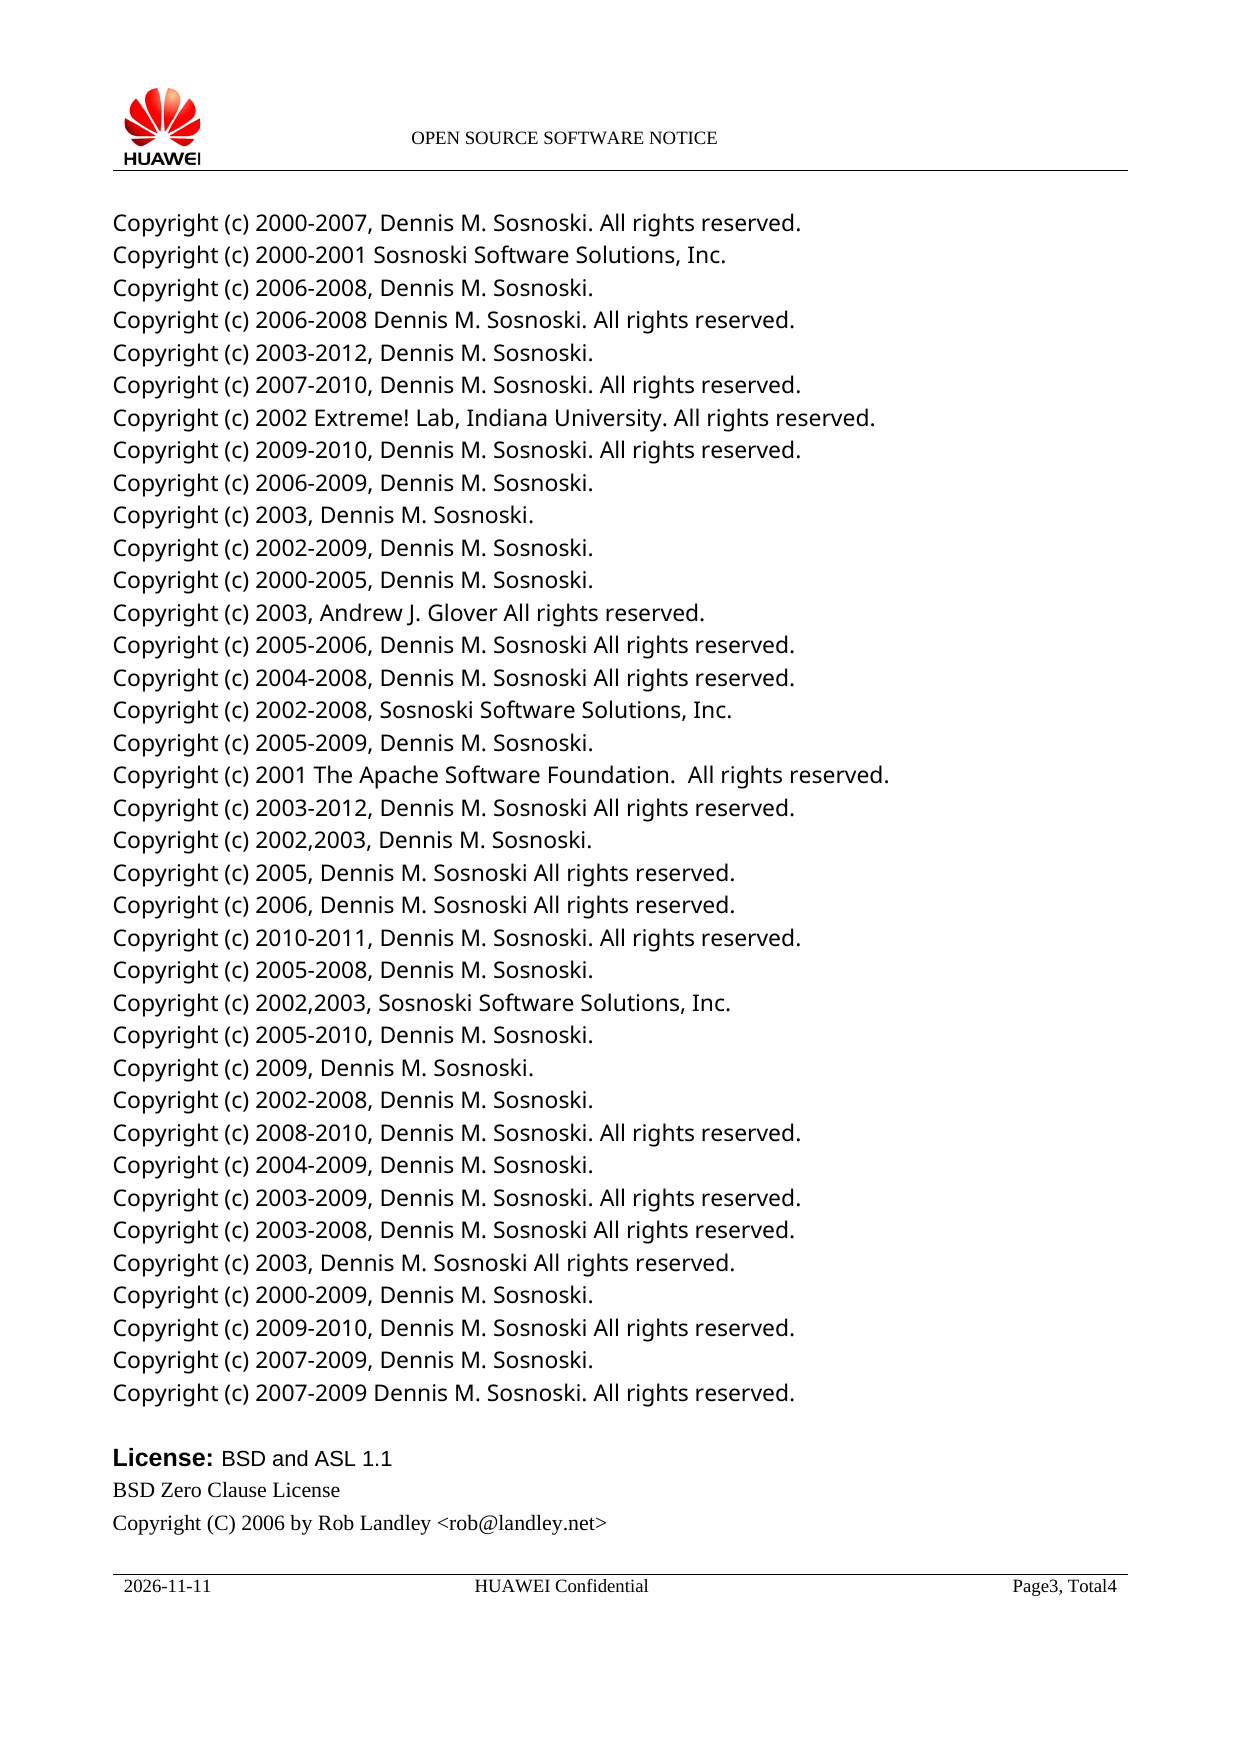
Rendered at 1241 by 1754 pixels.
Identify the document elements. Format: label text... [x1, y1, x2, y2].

text License: BSD and ASL 1.1 [112, 1441, 1128, 1474]
picture [124, 88, 201, 165]
